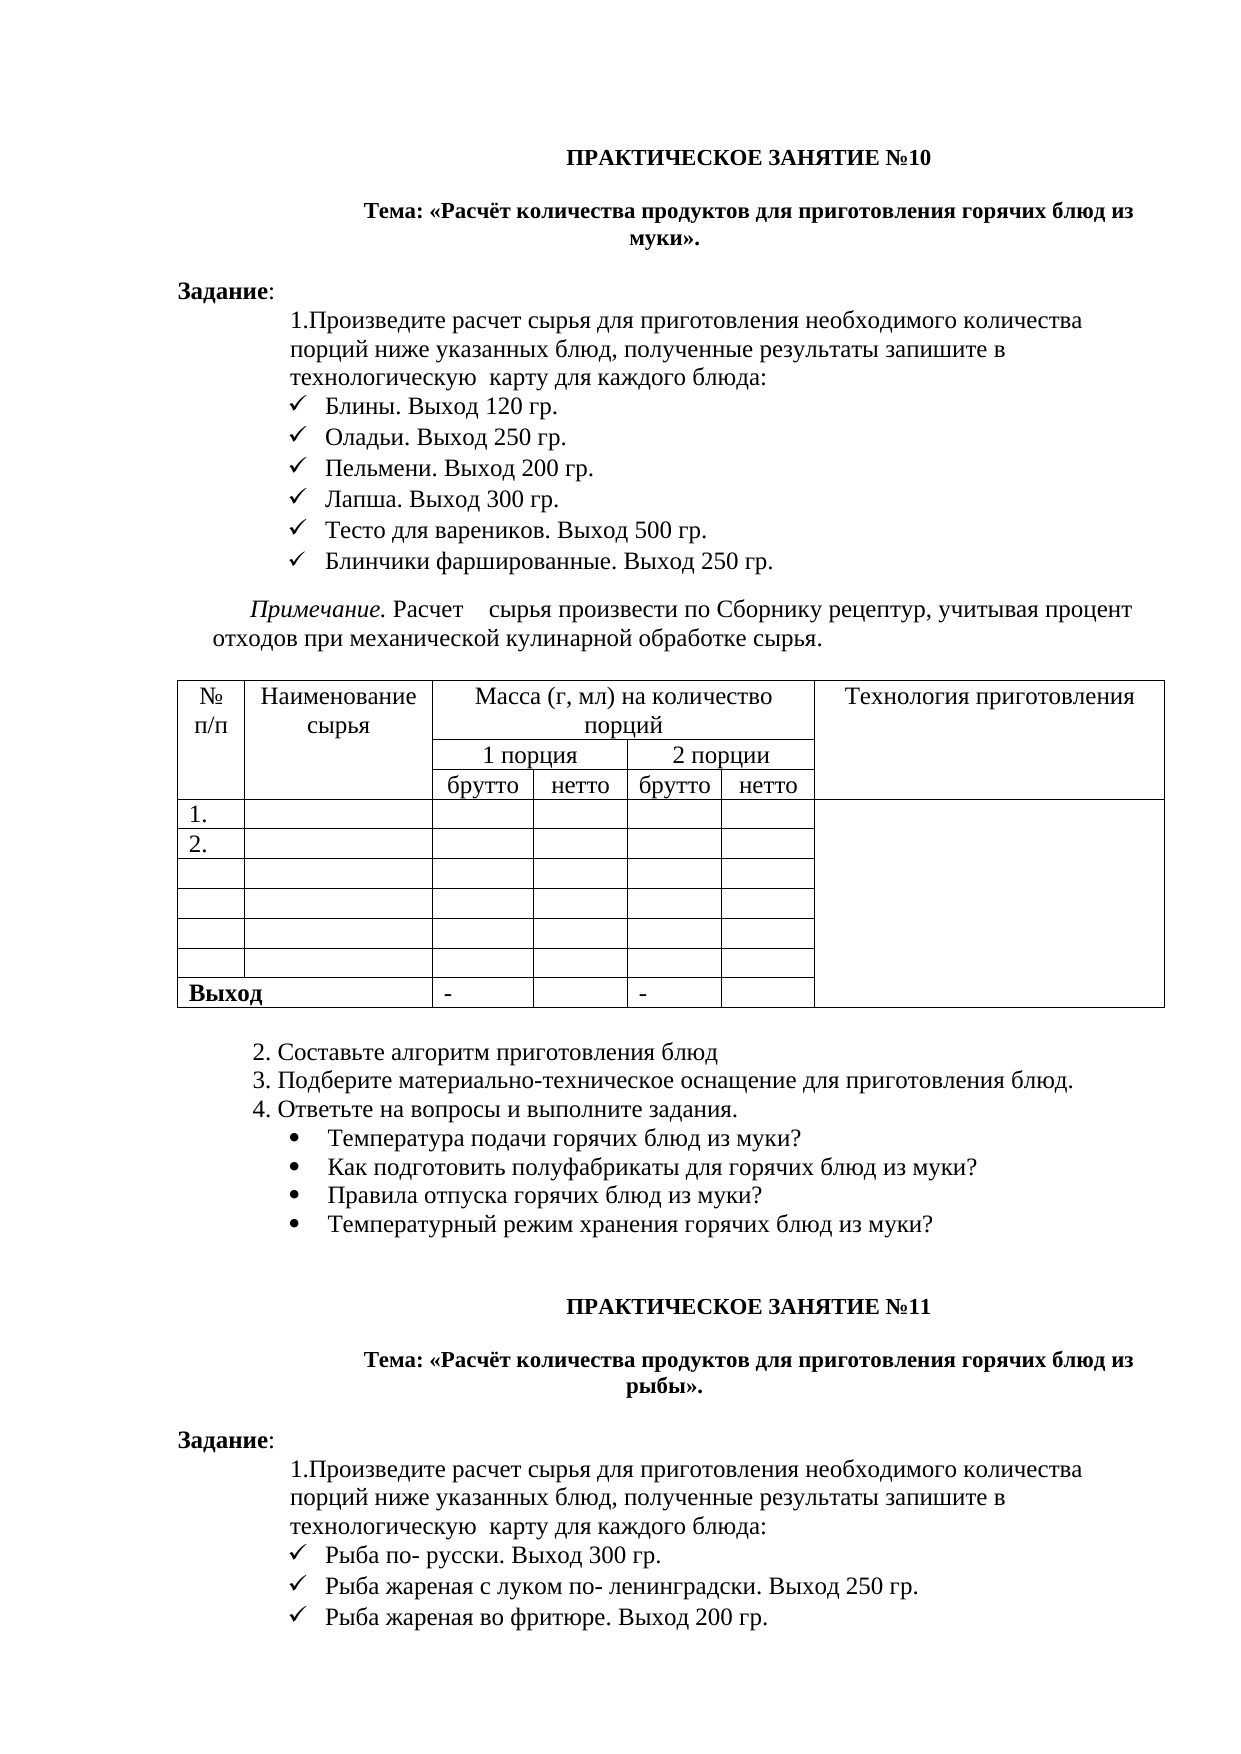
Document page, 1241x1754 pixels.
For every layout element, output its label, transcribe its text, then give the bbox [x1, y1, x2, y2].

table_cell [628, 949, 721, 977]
text 3. Подберите материально-техническое оснащение для приготовления блюд. [252, 1066, 1152, 1094]
list Правила отпуска горячих блюд из муки? [290, 1181, 1152, 1209]
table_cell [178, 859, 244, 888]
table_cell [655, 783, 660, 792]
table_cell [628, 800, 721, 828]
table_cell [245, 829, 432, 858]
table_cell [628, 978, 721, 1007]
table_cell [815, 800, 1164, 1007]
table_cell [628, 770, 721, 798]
text 1.Произведите расчет сырья для приготовления необходимого количества порций ниже указанных блюд, полученные результаты запишите в технологическую карту для каждого блюда: [290, 305, 1152, 391]
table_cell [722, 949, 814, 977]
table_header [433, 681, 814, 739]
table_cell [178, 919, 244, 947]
text 1.Произведите расчет сырья для приготовления необходимого количества порций ниже указанных блюд, полученные результаты запишите в технологическую карту для каждого блюда: [290, 1454, 1152, 1540]
list Температура подачи горячих блюд из муки? [290, 1123, 1152, 1152]
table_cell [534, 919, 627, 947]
list Оладьи. Выход 250 гр. [287, 422, 1152, 451]
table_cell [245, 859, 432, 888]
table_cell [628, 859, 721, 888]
list Рыба жареная во фритюре. Выход 200 гр. [287, 1602, 1152, 1631]
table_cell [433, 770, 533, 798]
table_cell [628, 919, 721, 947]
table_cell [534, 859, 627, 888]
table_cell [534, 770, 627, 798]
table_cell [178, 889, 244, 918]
list Температурный режим хранения горячих блюд из муки? [290, 1209, 1152, 1238]
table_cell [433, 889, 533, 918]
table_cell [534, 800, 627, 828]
list Блины. Выход 120 гр. [287, 391, 1152, 420]
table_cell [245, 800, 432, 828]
list Как подготовить полуфабрикаты для горячих блюд из муки? [290, 1152, 1152, 1181]
text Задание: [177, 1425, 1152, 1454]
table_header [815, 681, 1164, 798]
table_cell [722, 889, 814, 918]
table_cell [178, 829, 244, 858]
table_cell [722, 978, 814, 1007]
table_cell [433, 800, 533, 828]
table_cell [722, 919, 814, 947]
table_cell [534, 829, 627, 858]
list Блинчики фаршированные. Выход 250 гр. [287, 546, 1152, 575]
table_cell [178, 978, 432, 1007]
text 2. Составьте алгоритм приготовления блюд [215, 1037, 1152, 1066]
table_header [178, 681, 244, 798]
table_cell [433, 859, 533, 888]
list Рыба жареная с луком по- ленинградски. Выход 250 гр. [287, 1571, 1152, 1600]
list Лапша. Выход 300 гр. [287, 484, 1152, 513]
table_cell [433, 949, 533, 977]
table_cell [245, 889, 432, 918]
text 4. Ответьте на вопросы и выполните задания. [252, 1094, 1152, 1123]
list Пельмени. Выход 200 гр. [287, 453, 1152, 482]
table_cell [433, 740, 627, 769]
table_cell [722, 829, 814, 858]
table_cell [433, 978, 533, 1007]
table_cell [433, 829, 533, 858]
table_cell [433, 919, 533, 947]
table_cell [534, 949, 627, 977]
text Тема: «Расчёт количества продуктов для приготовления горячих блюд из муки». [177, 197, 1152, 250]
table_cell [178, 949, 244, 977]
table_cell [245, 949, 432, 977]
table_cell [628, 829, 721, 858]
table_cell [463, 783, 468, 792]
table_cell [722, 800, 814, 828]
list Рыба по- русски. Выход 300 гр. [287, 1540, 1152, 1569]
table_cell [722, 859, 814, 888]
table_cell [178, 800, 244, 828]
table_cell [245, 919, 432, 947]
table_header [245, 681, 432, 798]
text Примечание. Расчет сырья произвести по Сборнику рецептур, учитывая процент отходов при механической кулинарной обработке сырья. [212, 594, 1152, 652]
text Тема: «Расчёт количества продуктов для приготовления горячих блюд из рыбы». [177, 1346, 1152, 1399]
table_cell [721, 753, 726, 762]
text ПРАКТИЧЕСКОЕ ЗАНЯТИЕ №10 [177, 144, 1152, 171]
list Тесто для вареников. Выход 500 гр. [287, 515, 1152, 544]
text ПРАКТИЧЕСКОЕ ЗАНЯТИЕ №11 [177, 1293, 1152, 1319]
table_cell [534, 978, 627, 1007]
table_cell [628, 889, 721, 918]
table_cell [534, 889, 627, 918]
text Задание: [177, 276, 1152, 305]
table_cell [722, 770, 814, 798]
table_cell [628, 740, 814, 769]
